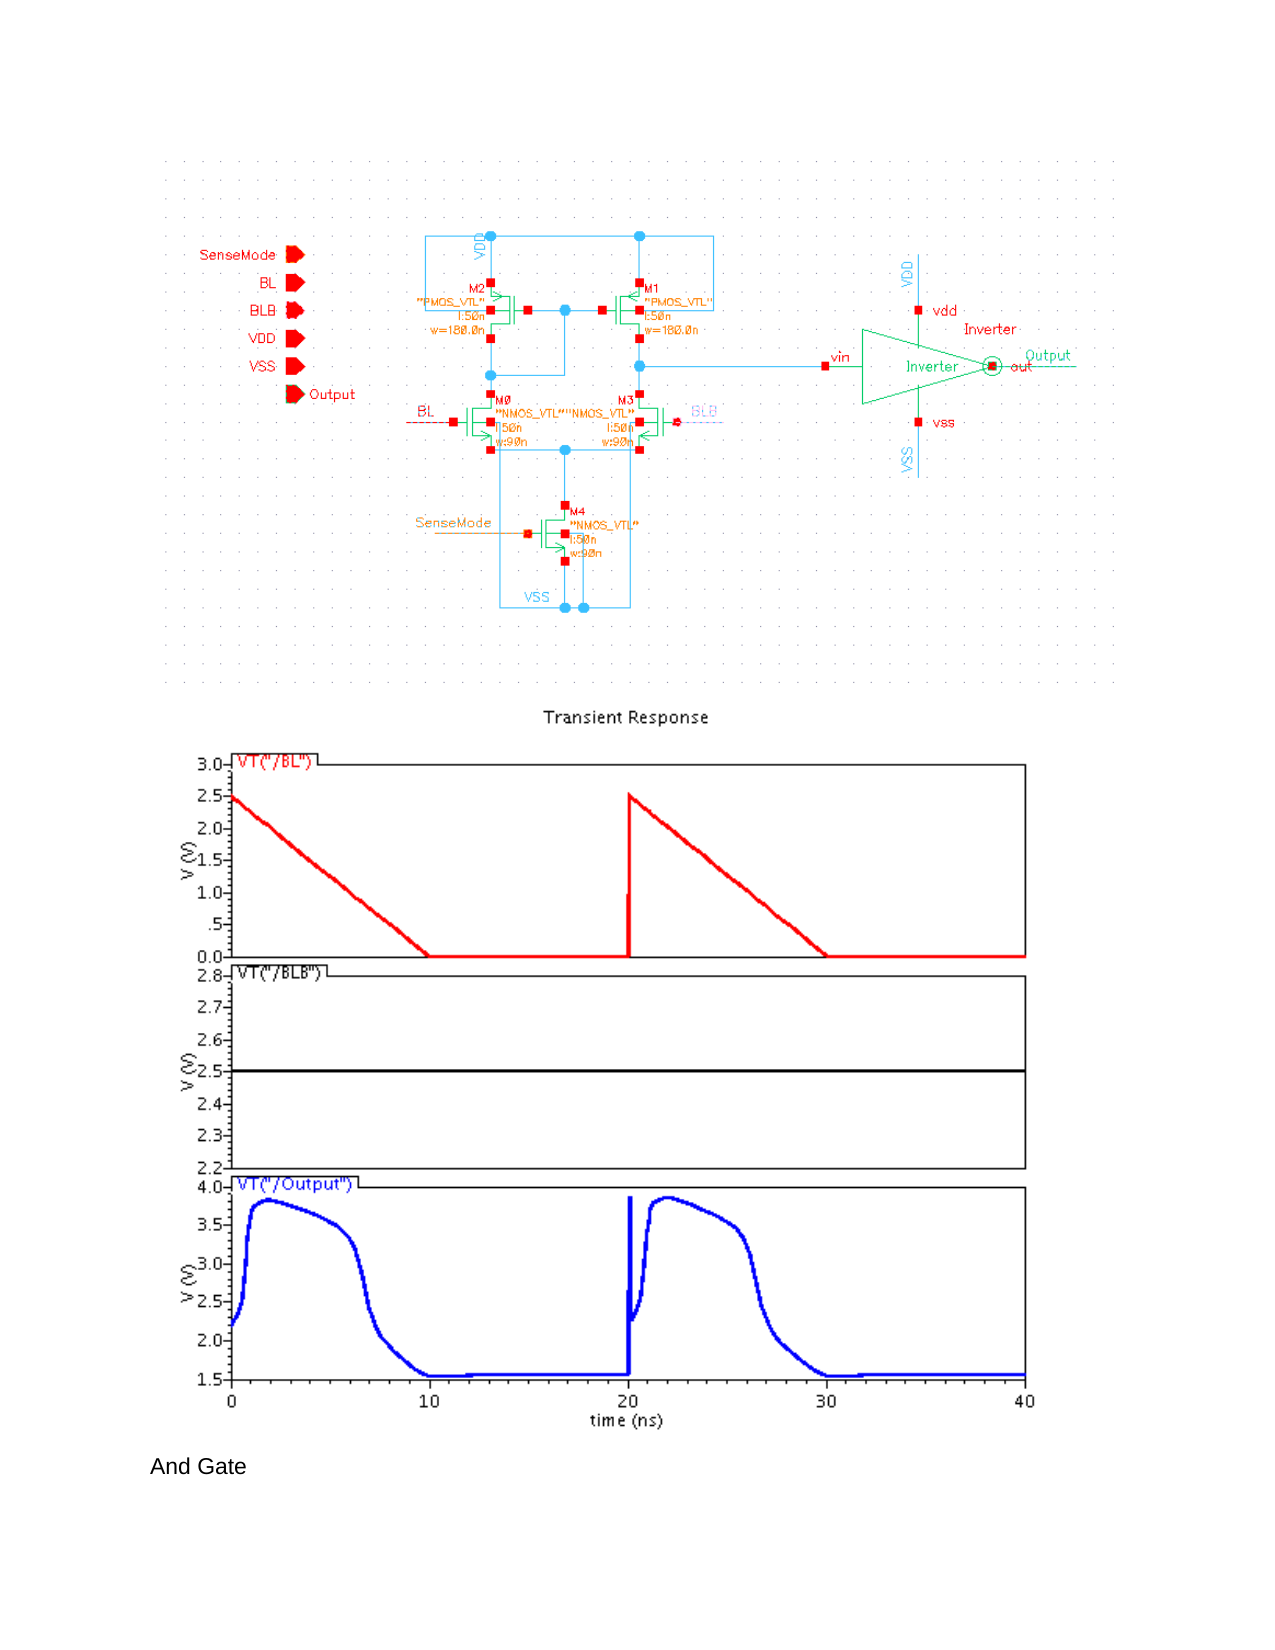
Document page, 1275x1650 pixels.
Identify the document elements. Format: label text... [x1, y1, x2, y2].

text And Gate [150, 1453, 1125, 1479]
picture [150, 697, 1103, 1450]
picture [150, 150, 1125, 694]
